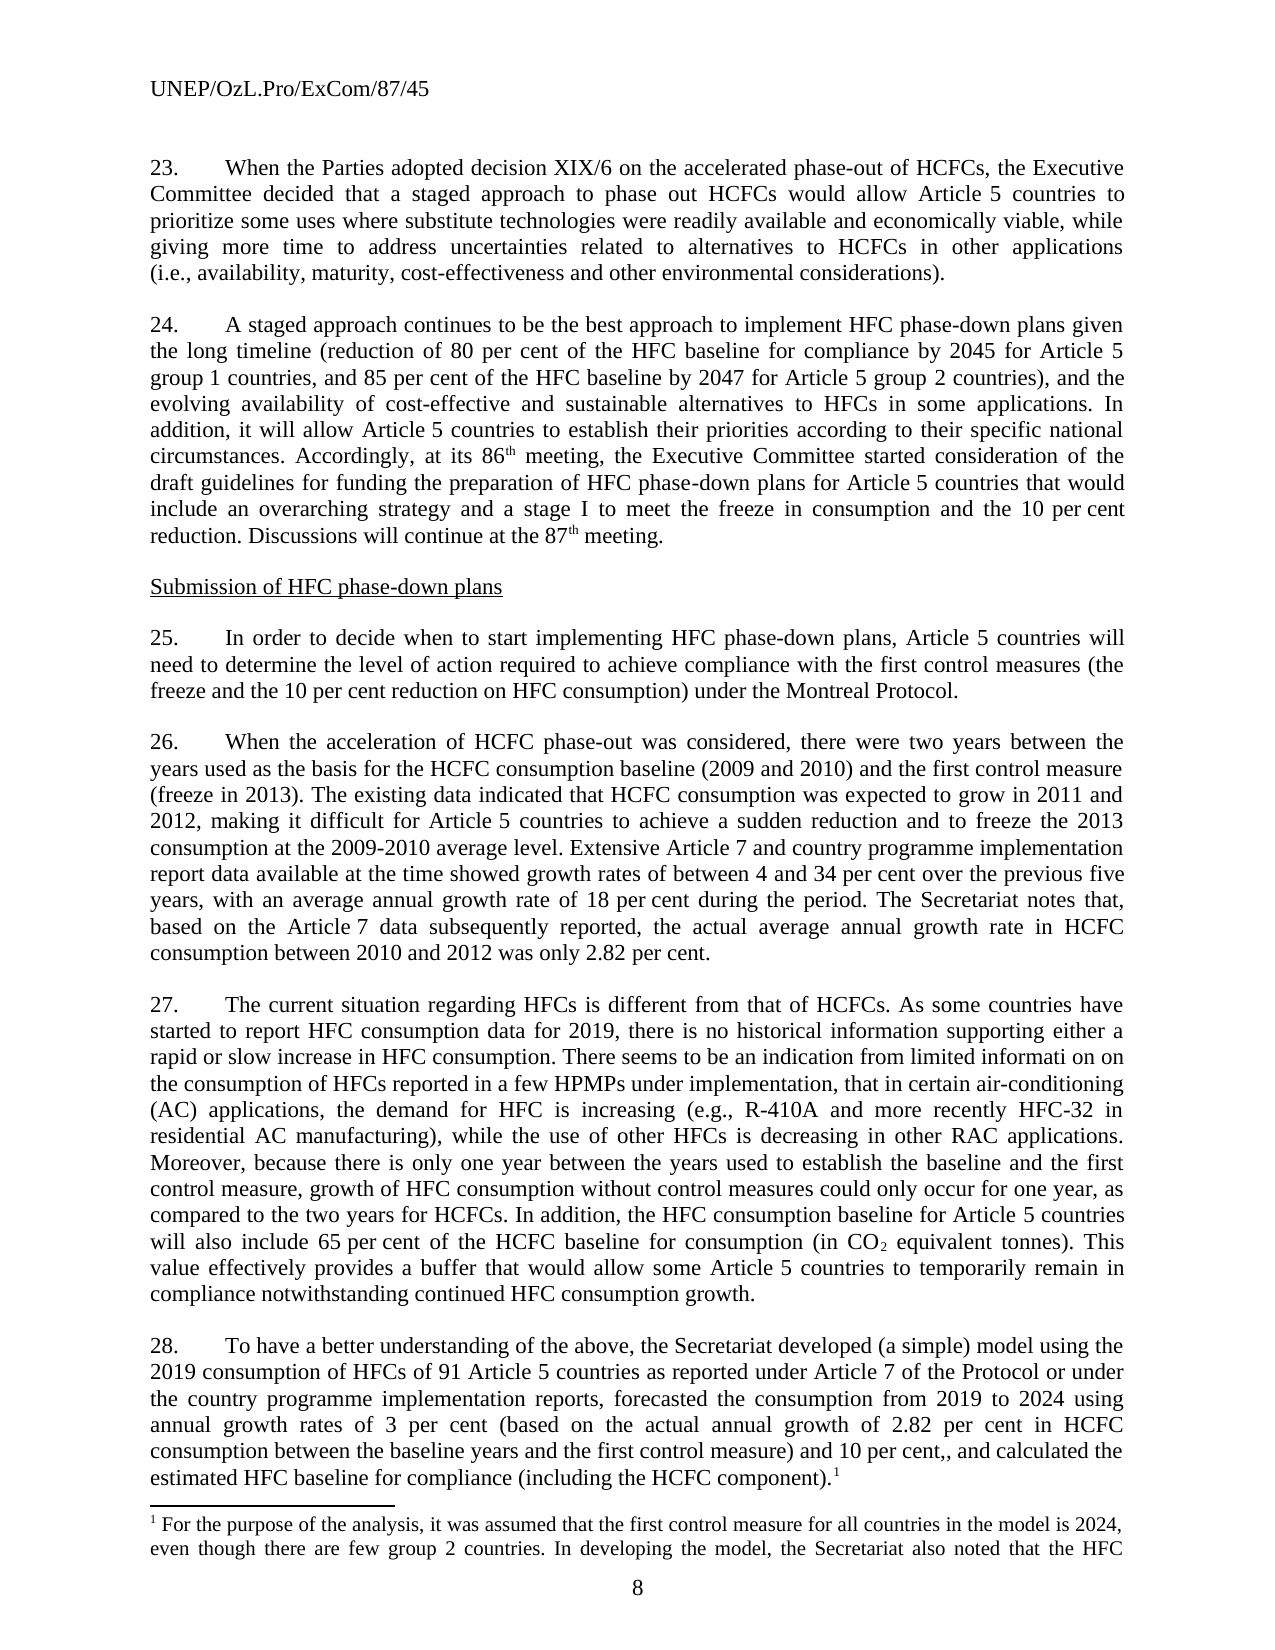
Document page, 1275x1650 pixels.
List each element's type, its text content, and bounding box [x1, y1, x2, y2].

subtitle The current situation regarding HFCs is different from that of HCFCs. As some countries have started to report HFC consumption data for 2019, there is no historical information supporting either a rapid or slow increase in HFC consumption. There seems to be an indication from limited informati on on the consumption of HFCs reported in a few HPMPs under implementation, that in certain air-conditioning (AC) applications, the demand for HFC is increasing (e.g., R-410A and more recently HFC-32 in residential AC manufacturing), while the use of other HFCs is decreasing in other RAC applications. Moreover, because there is only one year between the years used to establish the baseline and the first control measure, growth of HFC consumption without control measures could only occur for one year, as compared to the two years for HCFCs. In addition, the HFC consumption baseline for Article 5 countries will also include 65 per cent of the HCFC baseline for consumption (in CO2 equivalent tonnes). This value effectively provides a buffer that would allow some Article 5 countries to temporarily remain in compliance notwithstanding continued HFC consumption growth. [150, 991, 1125, 1307]
subtitle In order to decide when to start implementing HFC phase-down plans, Article 5 countries will need to determine the level of action required to achieve compliance with the first control measures (the freeze and the 10 per cent reduction on HFC consumption) under the Montreal Protocol. [150, 624, 1125, 703]
subtitle To have a better understanding of the above, the Secretariat developed (a simple) model using the 2019 consumption of HFCs of 91 Article 5 countries as reported under Article 7 of the Protocol or under the country programme implementation reports, forecasted the consumption from 2019 to 2024 using annual growth rates of 3 per cent (based on the actual annual growth of 2.82 per cent in HCFC consumption between the baseline years and the first control measure) and 10 per cent,, and calculated the estimated HFC baseline for compliance (including the HCFC component). [150, 1332, 1125, 1490]
subtitle When the Parties adopted decision XIX/6 on the accelerated phase-out of HCFCs, the Executive Committee decided that a staged approach to phase out HCFCs would allow Article 5 countries to prioritize some uses where substitute technologies were readily available and economically viable, while giving more time to address uncertainties related to alternatives to HCFCs in other applications (i.e., availability, maturity, cost-effectiveness and other environmental considerations). [150, 154, 1125, 286]
subtitle When the acceleration of HCFC phase-out was considered, there were two years between the years used as the basis for the HCFC consumption baseline (2009 and 2010) and the first control measure (freeze in 2013). The existing data indicated that HCFC consumption was expected to grow in 2011 and 2012, making it difficult for Article 5 countries to achieve a sudden reduction and to freeze the 2013 consumption at the 2009-2010 average level. Extensive Article 7 and country programme implementation report data available at the time showed growth rates of between 4 and 34 per cent over the previous five years, with an average annual growth rate of 18 per cent during the period. The Secretariat notes that, based on the Article 7 data subsequently reported, the actual average annual growth rate in HCFC consumption between 2010 and 2012 was only 2.82 per cent. [150, 728, 1125, 966]
subtitle Submission of HFC phase-down plans [150, 573, 1125, 599]
subtitle A staged approach continues to be the best approach to implement HFC phase-down plans given the long timeline (reduction of 80 per cent of the HFC baseline for compliance by 2045 for Article 5 group 1 countries, and 85 per cent of the HFC baseline by 2047 for Article 5 group 2 countries), and the evolving availability of cost-effective and sustainable alternatives to HFCs in some applications. In addition, it will allow Article 5 countries to establish their priorities according to their specific national circumstances. Accordingly, at its 86th meeting, the Executive Committee started consideration of the draft guidelines for funding the preparation of HFC phase-down plans for Article 5 countries that would include an overarching strategy and a stage I to meet the freeze in consumption and the 10 per cent reduction. Discussions will continue at the 87th meeting. [150, 311, 1125, 548]
